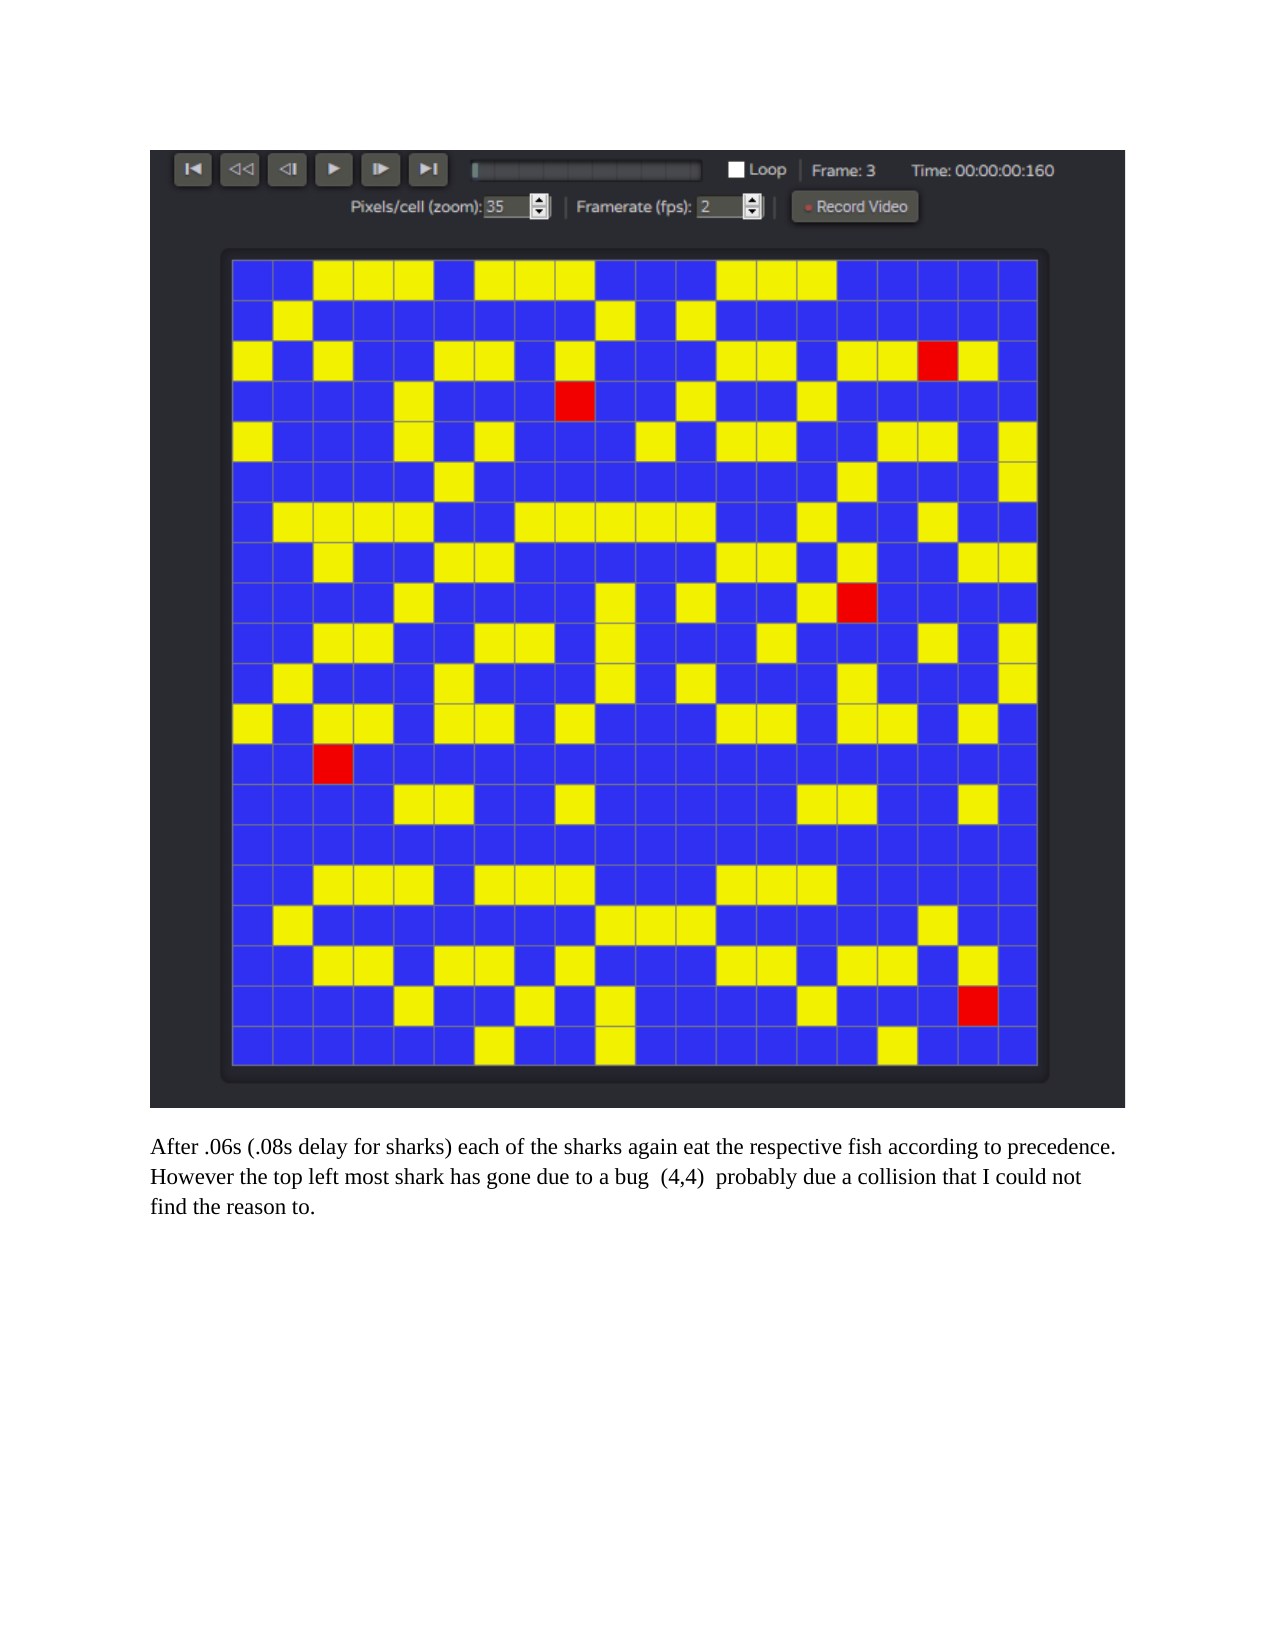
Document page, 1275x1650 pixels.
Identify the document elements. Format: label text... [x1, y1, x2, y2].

picture [150, 150, 1125, 1108]
text After .06s (.08s delay for sharks) each of the sharks again eat the respective fish according to precedence. However the top left most shark has gone due to a bug (4,4) probably due a collision that I could not find the reason to. [150, 1133, 1125, 1219]
